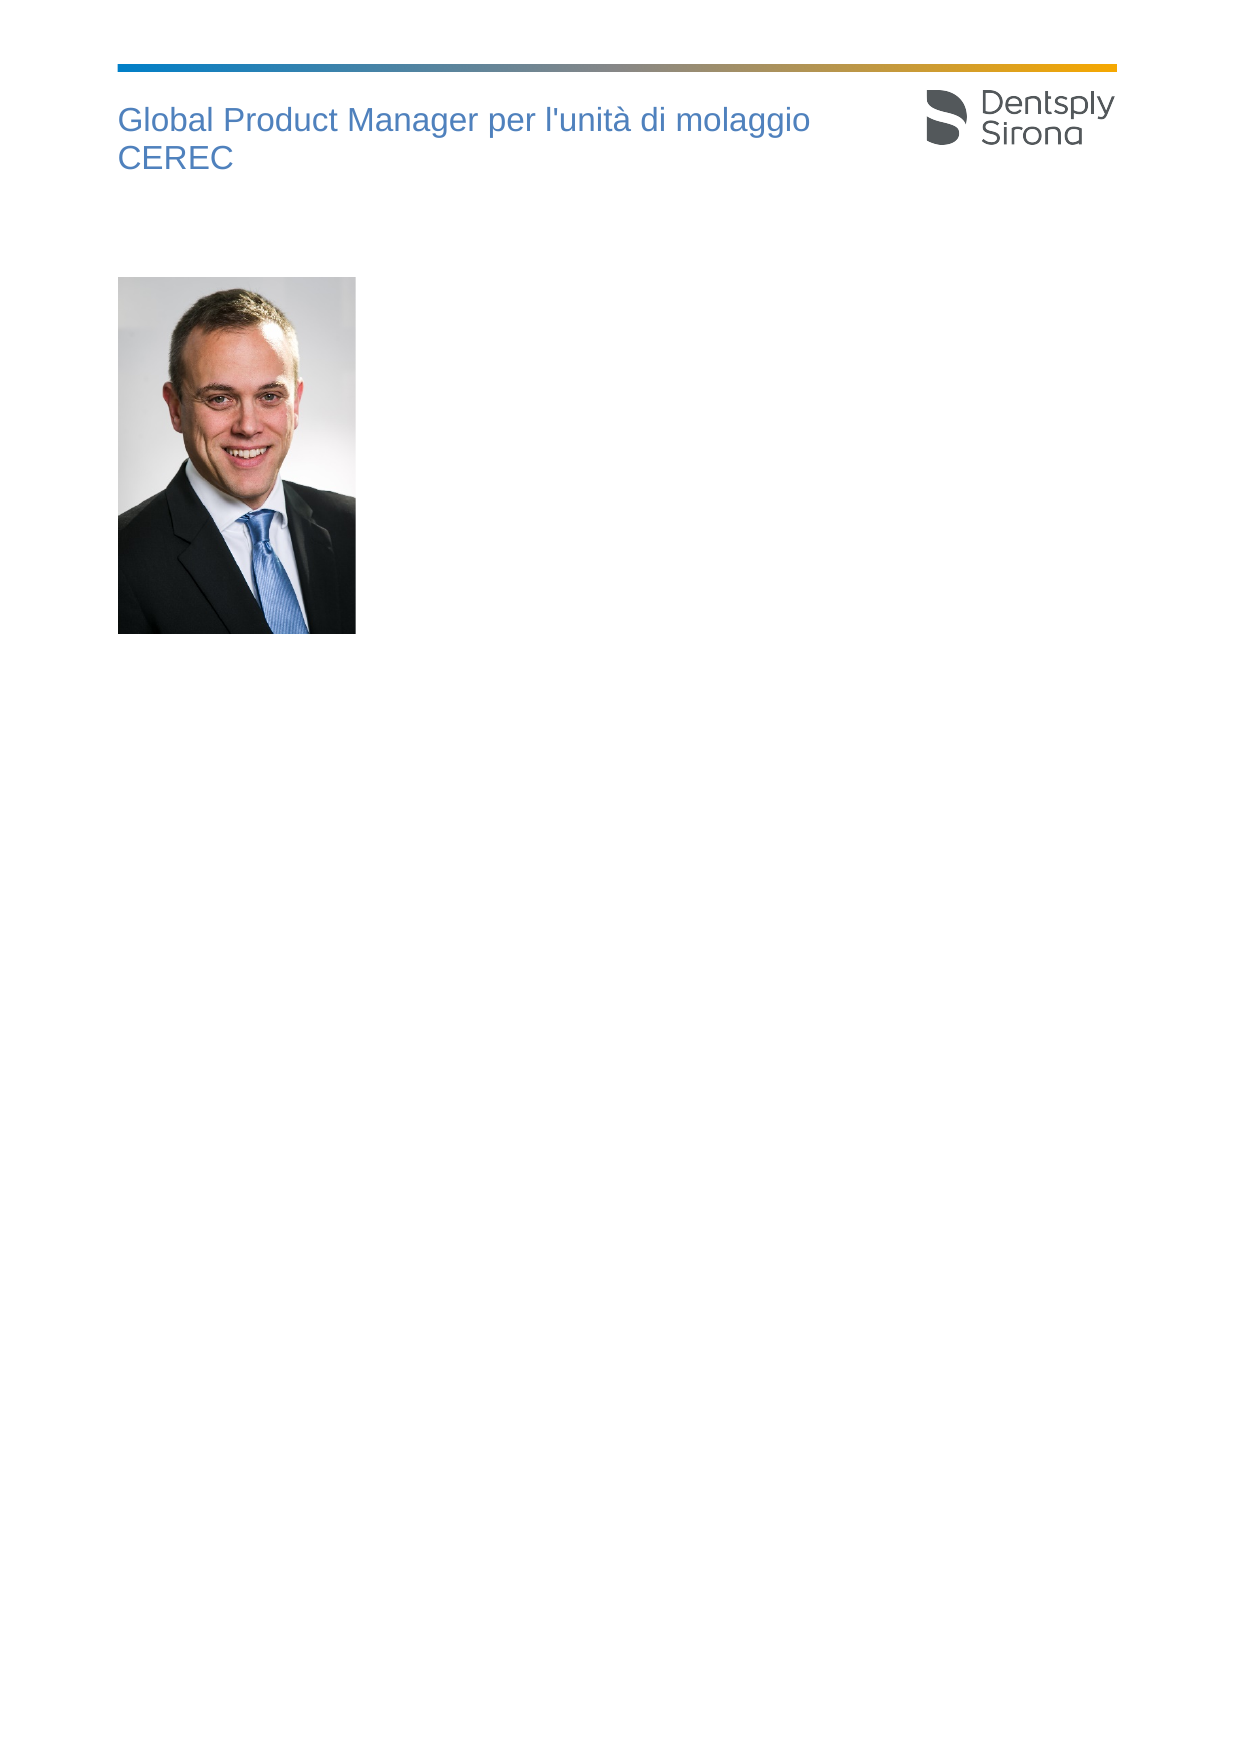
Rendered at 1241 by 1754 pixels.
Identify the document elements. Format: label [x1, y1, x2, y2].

picture [118, 277, 356, 634]
picture [117, 59, 1118, 78]
picture [926, 90, 1115, 145]
